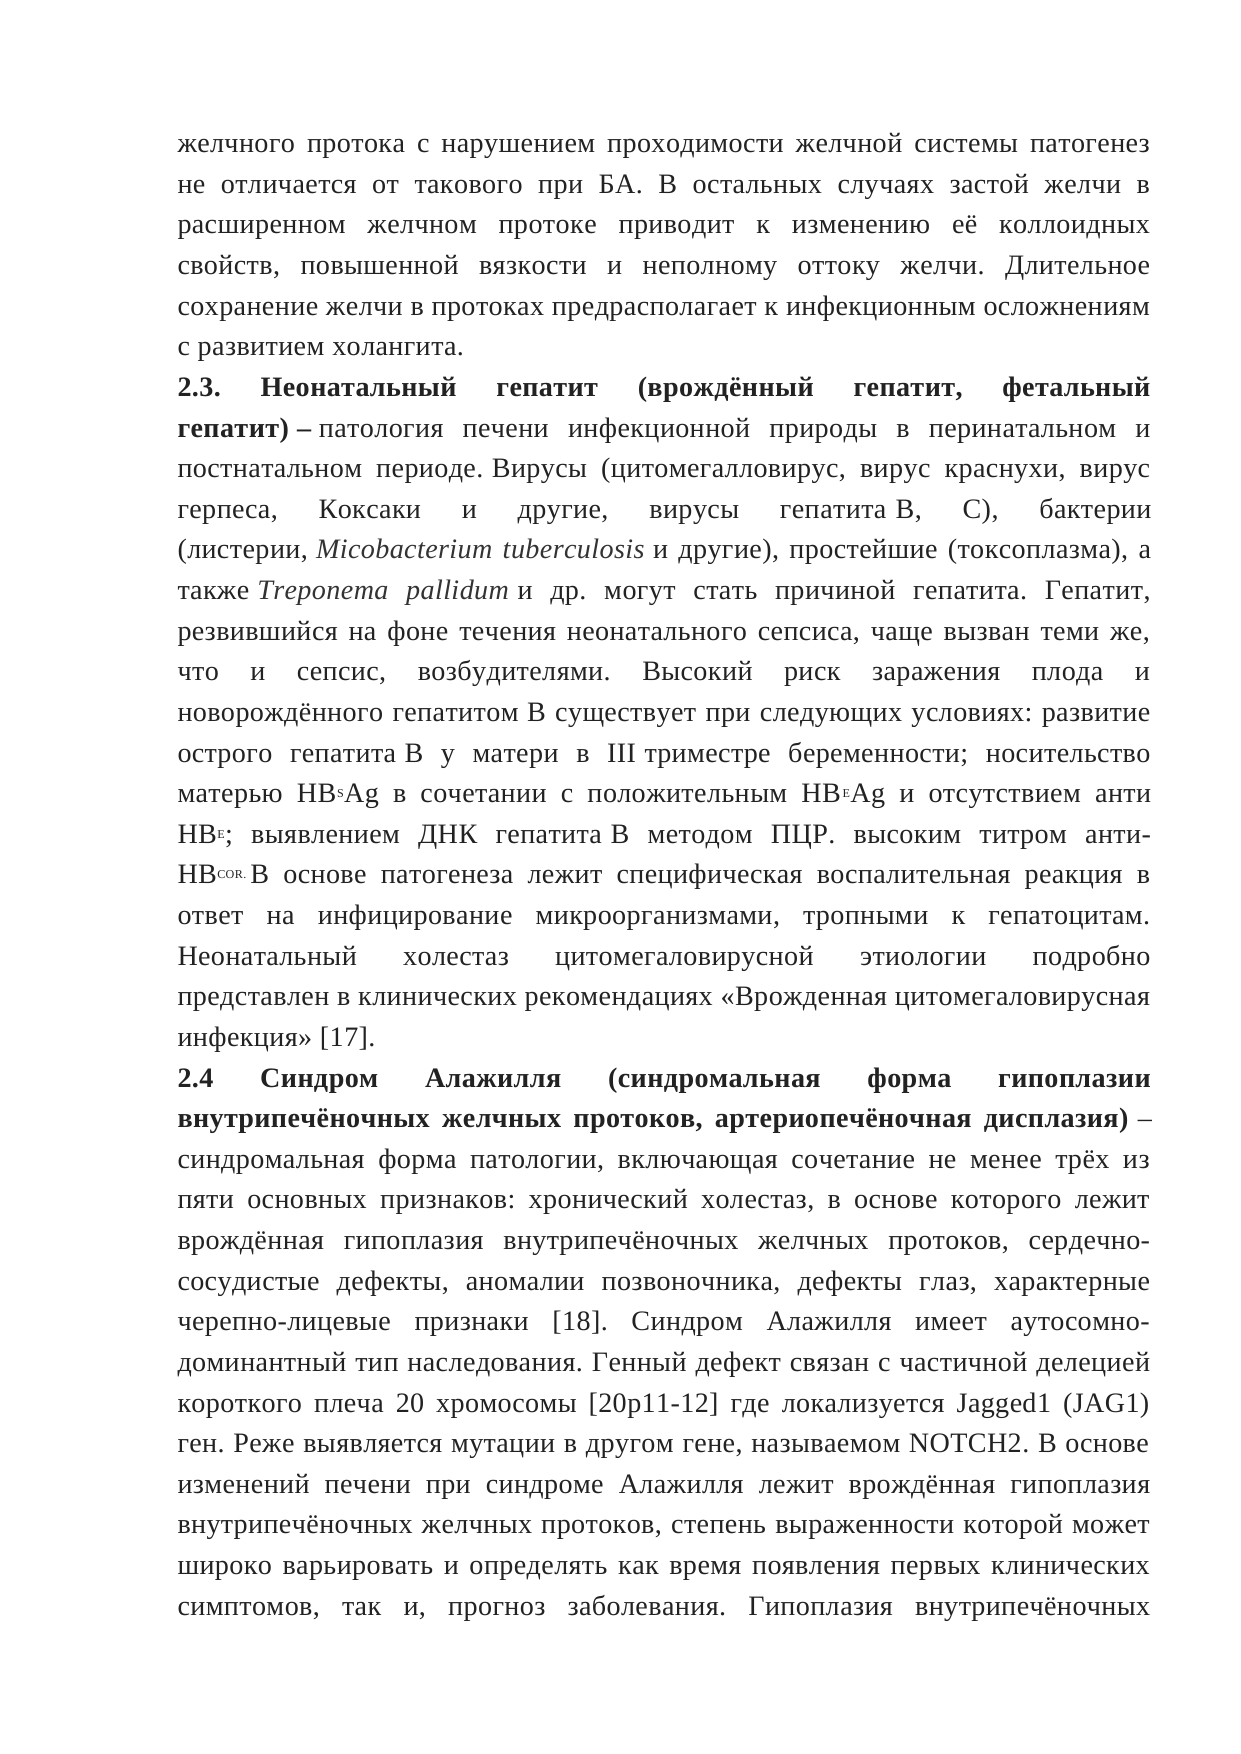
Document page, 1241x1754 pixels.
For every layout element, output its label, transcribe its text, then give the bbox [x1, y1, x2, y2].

text 2.3. Неонатальный гепатит (врождённый гепатит, фетальный гепатит) – патология печени инфекционной природы в перинатальном и постнатальном периоде. Вирусы (цитомегалловирус, вирус краснухи, вирус герпеса, Коксаки и другие, вирусы гепатита В, С), бактерии (листерии, Micobacterium tuberculosis и другие), простейшие (токсоплазма), а также Treponema pallidum и др. могут стать причиной гепатита. Гепатит, резвившийся на фоне течения неонатального сепсиса, чаще вызван теми же, что и сепсис, возбудителями. Высокий риск заражения плода и новорождённого гепатитом В существует при следующих условиях: развитие острого гепатита В у матери в III триместре беременности; носительство матерью HBSAg в сочетании с положительным HBEAg и отсутствием анти HBE; выявлением ДНК гепатита В методом ПЦР. высоким титром анти-HBCOR. В основе патогенеза лежит специфическая воспалительная реакция в ответ на инфицирование микроорганизмами, тропными к гепатоцитам. Неонатальный холестаз цитомегаловирусной этиологии подробно представлен в клинических рекомендациях «Врожденная цитомегаловирусная инфекция» [17]. [177, 362, 1152, 1052]
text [177, 1052, 1152, 1621]
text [177, 118, 1152, 362]
